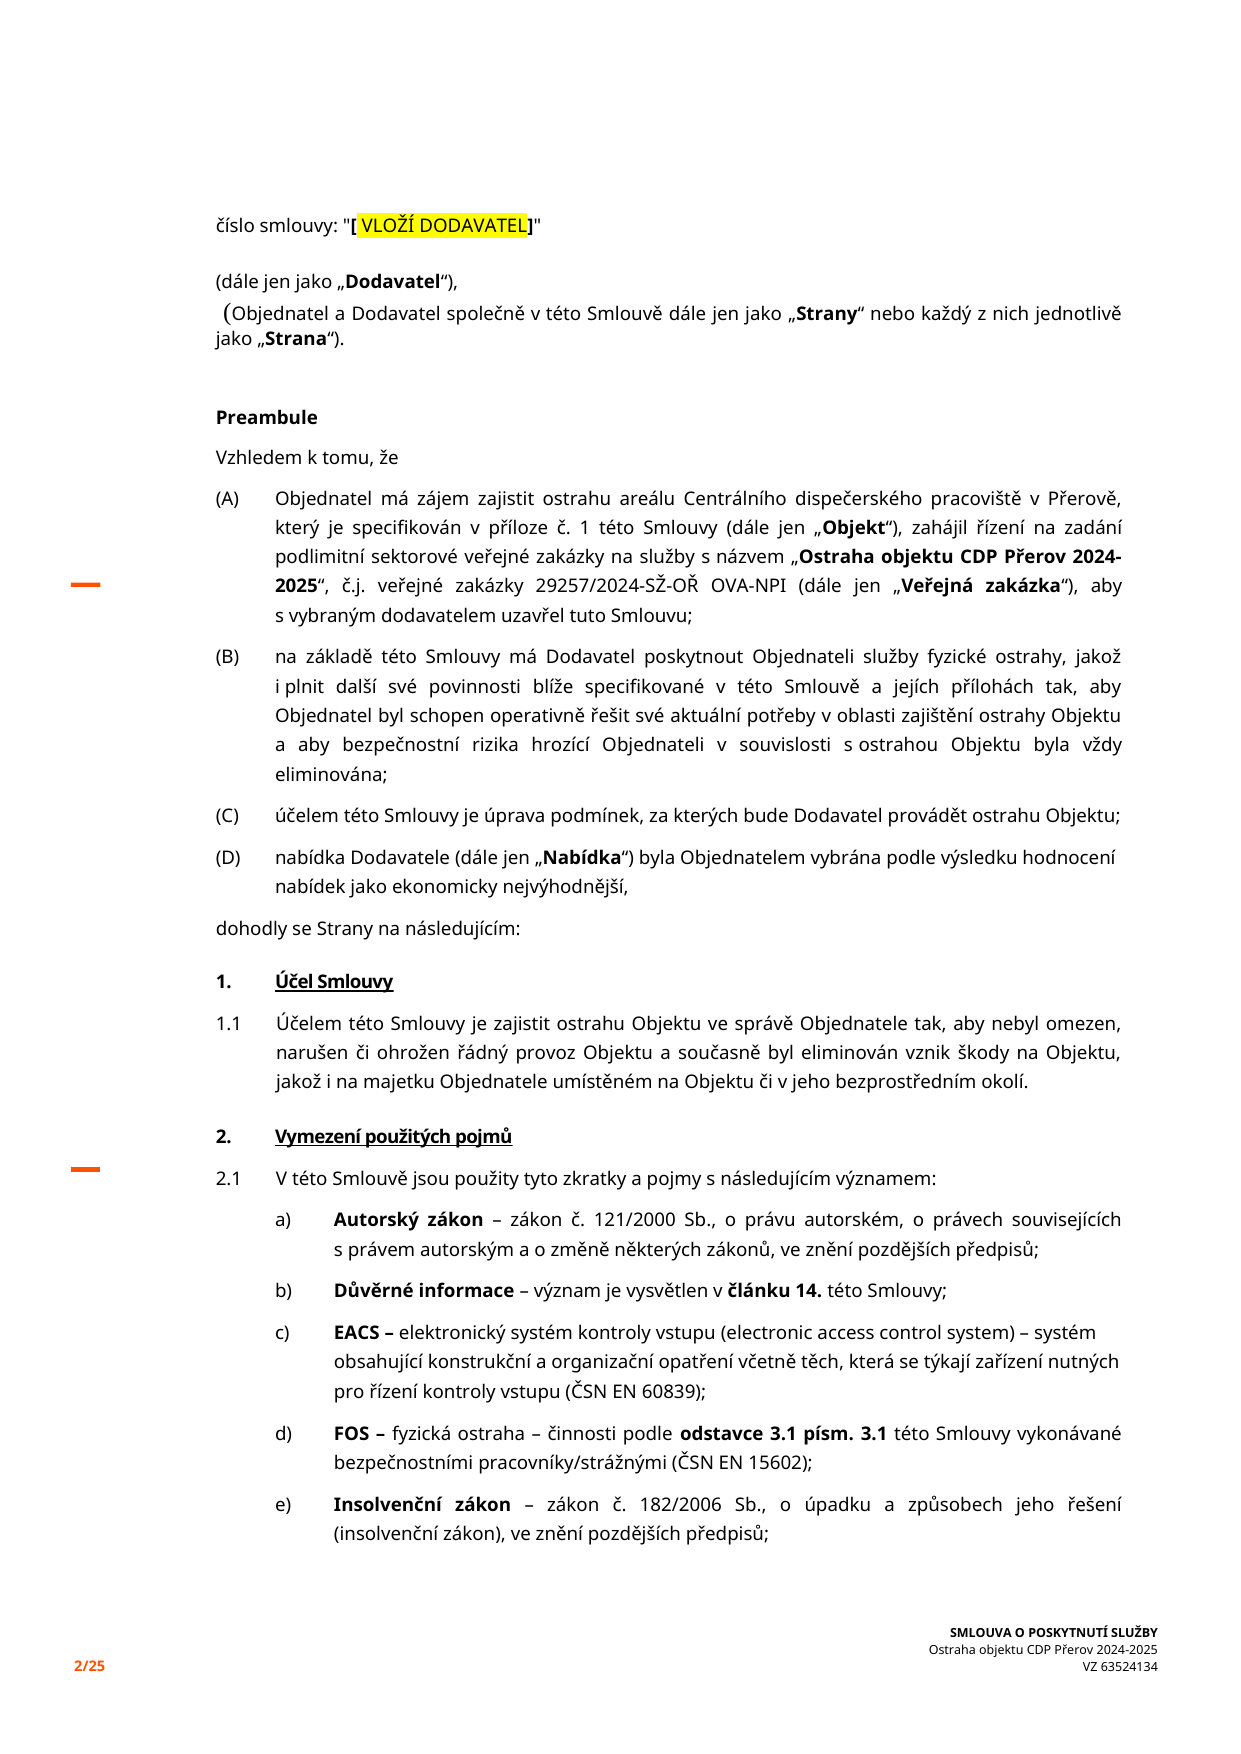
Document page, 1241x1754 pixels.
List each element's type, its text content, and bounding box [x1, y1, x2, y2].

list účelem této Smlouvy je úprava podmínek, za kterých bude Dodavatel provádět ostrahu Objektu; [216, 803, 1122, 828]
text Preambule [216, 404, 1122, 429]
list Autorský zákon – zákon č. 121/2000 Sb., o právu autorském, o právech souvisejících s právem autorským a o změně některých zákonů, ve znění pozdějších předpisů; [275, 1207, 1122, 1261]
list EACS – elektronický systém kontroly vstupu (electronic access control system) – systém obsahující konstrukční a organizační opatření včetně těch, která se týkají zařízení nutných pro řízení kontroly vstupu (ČSN EN 60839); [275, 1319, 1122, 1403]
list nabídka Dodavatele (dále jen „Nabídka“) byla Objednatelem vybrána podle výsledku hodnocení nabídek jako ekonomicky nejvýhodnější, [216, 844, 1122, 899]
subtitle V této Smlouvě jsou použity tyto zkratky a pojmy s následujícím významem: [216, 1165, 1122, 1190]
subtitle Vymezení použitých pojmů [216, 1123, 1122, 1149]
list Insolvenční zákon – zákon č. 182/2006 Sb., o úpadku a způsobech jeho řešení (insolvenční zákon), ve znění pozdějších předpisů; [275, 1491, 1122, 1546]
list Důvěrné informace – význam je vysvětlen v článku 14. této Smlouvy; [275, 1278, 1122, 1303]
text Vzhledem k tomu, že [216, 444, 1122, 470]
text číslo smlouvy: "[ VLOŽÍ DODAVATEL]" [216, 213, 357, 238]
list FOS – fyzická ostraha – činnosti podle odstavce 3.1 písm. 3.1 této Smlouvy vykonávané bezpečnostními pracovníky/strážnými (ČSN EN 15602); [275, 1420, 1122, 1474]
text číslo smlouvy: "[ VLOŽÍ DODAVATEL]" [527, 213, 1122, 238]
subtitle Účelem této Smlouvy je zajistit ostrahu Objektu ve správě Objednatele tak, aby nebyl omezen, narušen či ohrožen řádný provoz Objektu a současně byl eliminován vznik škody na Objektu, jakož i na majetku Objednatele umístěném na Objektu či v jeho bezprostředním okolí. [216, 1010, 1122, 1094]
list na základě této Smlouvy má Dodavatel poskytnout Objednateli služby fyzické ostrahy, jakož i plnit další své povinnosti blíže specifikované v této Smlouvě a jejích přílohách tak, aby Objednatel byl schopen operativně řešit své aktuální potřeby v oblasti zajištění ostrahy Objektu a aby bezpečnostní rizika hrozící Objednateli v souvislosti s ostrahou Objektu byla vždy eliminována; [216, 644, 1122, 786]
list Objednatel má zájem zajistit ostrahu areálu Centrálního dispečerského pracoviště v Přerově, který je specifikován v příloze č. 1 této Smlouvy (dále jen „Objekt“), zahájil řízení na zadání podlimitní sektorové veřejné zakázky na služby s názvem „Ostraha objektu CDP Přerov 2024-2025“, č.j. veřejné zakázky 29257/2024-SŽ-OŘ OVA-NPI (dále jen „Veřejná zakázka“), aby s vybraným dodavatelem uzavřel tuto Smlouvu; [216, 485, 1122, 628]
subtitle Účel Smlouvy [216, 968, 1122, 994]
text (dále jen jako „Dodavatel“), [216, 269, 1122, 294]
text dohodly se Strany na následujícím: [216, 916, 1122, 941]
text (Objednatel a Dodavatel společně v této Smlouvě dále jen jako „Strany“ nebo každý z nich jednotlivě jako „Strana“). [216, 297, 1122, 351]
